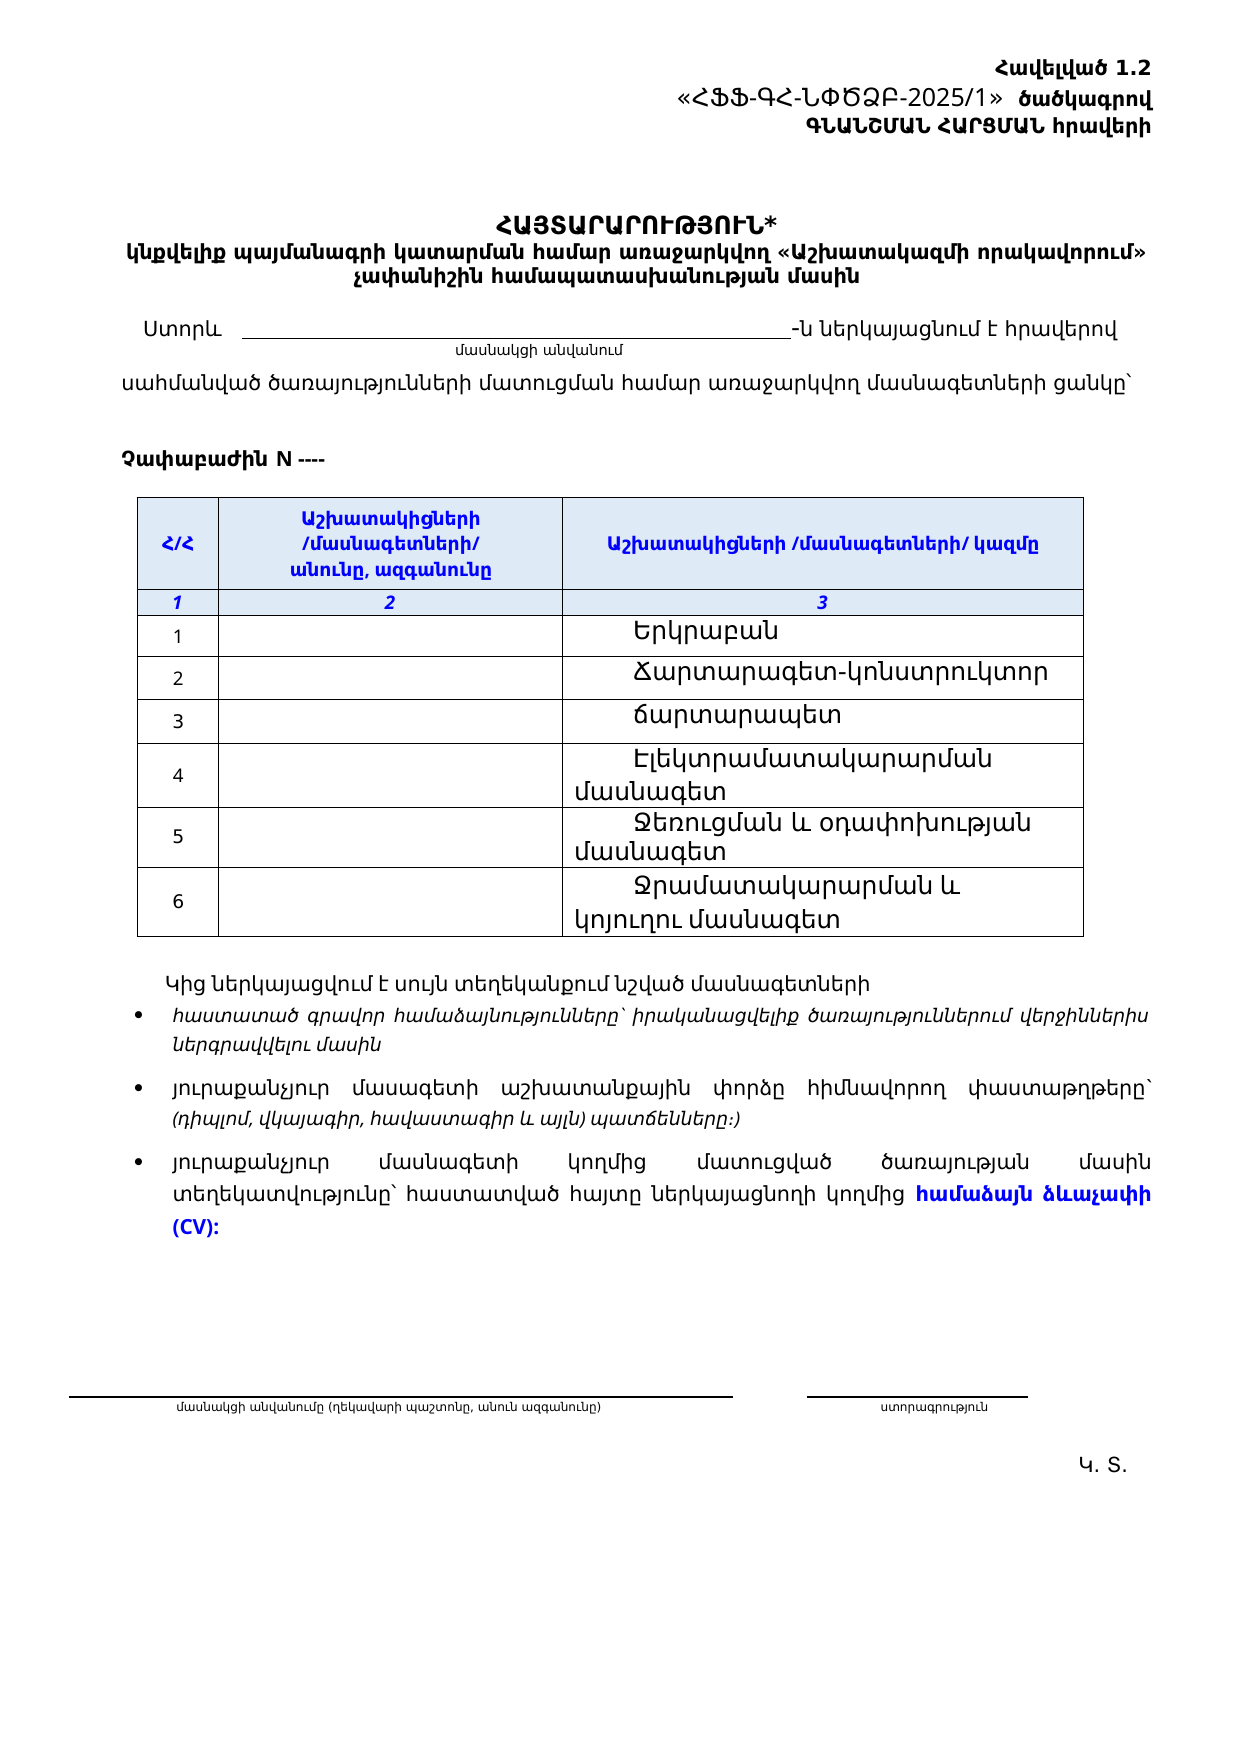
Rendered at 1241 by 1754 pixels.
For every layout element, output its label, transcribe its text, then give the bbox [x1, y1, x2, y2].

text ԳՆԱՆՇՄԱՆ ՀԱՐՑՄԱՆ հրավերի [69, 114, 1152, 138]
table_cell ճարտարապետ [563, 700, 1083, 743]
table_cell Ջեռուցման և օդափոխության մասնագետ [563, 808, 1083, 867]
text մասնակցի անվանում [69, 342, 1152, 371]
text Հավելված 1.2 [69, 56, 1152, 80]
text կնքվելիք պայմանագրի կատարման համար առաջարկվող «Աշխատակազմի որակավորում» չափանիշին համապատասխանության մասին [62, 240, 1152, 289]
text սահմանված ծառայությունների մատուցման համար առաջարկվող մասնագետների ցանկը՝ [62, 371, 1152, 396]
table_cell [219, 657, 562, 699]
table_cell 2 [138, 657, 218, 699]
list հաստատած գրավոր համաձայնությունները` իրականացվելիք ծառայություններում վերջիններիս ներգրավվելու մասին [135, 1002, 1152, 1057]
table_cell [219, 616, 562, 656]
text Կից ներկայացվում է սույն տեղեկանքում նշված մասնագետների [69, 969, 1152, 998]
table_cell [219, 868, 562, 936]
list յուրաքանչյուր մասագետի աշխատանքային փորձը հիմնավորող փաստաթղթերը` (դիպլոմ, վկայագիր, հավաստագիր և այլն) պատճենները։) [135, 1073, 1152, 1131]
table_cell 4 [138, 744, 218, 807]
table_cell 1 [138, 616, 218, 656]
text Կ. Տ. [69, 1453, 1152, 1477]
table_cell Էլեկտրամատակարարման մասնագետ [563, 744, 1083, 807]
table_header Հ/Հ [138, 498, 218, 589]
table_cell [219, 700, 562, 743]
list յուրաքանչյուր մասնագետի կողմից մատուցված ծառայության մասին տեղեկատվությունը՝ հաստատված հայտը ներկայացնողի կողմից համաձայն ձևաչափի (CV): [135, 1147, 1152, 1241]
text «ՀՖՖ-ԳՀ-ՆՓԾՁԲ-2025/1» ծածկագրով [69, 80, 1152, 114]
table_cell [219, 744, 562, 807]
table_cell Ջրամատակարարման և կոյուղու մասնագետ [563, 868, 1083, 936]
table_cell 3 [563, 590, 1083, 615]
table_header Աշխատակիցների /մասնագետների/ անունը, ազգանունը [219, 498, 562, 589]
table_cell Երկրաբան [563, 616, 1083, 656]
table_header Աշխատակիցների /մասնագետների/ կազմը [563, 498, 1083, 589]
text մասնակցի անվանումը (ղեկավարի պաշտոնը, անուն ազգանունը) ստորագրություն [69, 1400, 1152, 1424]
table_cell Ճարտարագետ-կոնստրուկտոր [563, 657, 1083, 699]
text Ստորև -ն ներկայացնում է հրավերով [69, 313, 1152, 342]
text Չափաբաժին N ---- [62, 444, 1152, 472]
table_cell 5 [138, 808, 218, 867]
text ՀԱՅՏԱՐԱՐՈՒԹՅՈՒՆ* [62, 211, 1152, 240]
table_cell 2 [219, 590, 562, 615]
table_cell [219, 808, 562, 867]
table_cell 3 [138, 700, 218, 743]
table_cell 1 [138, 590, 218, 615]
table_cell 6 [138, 868, 218, 936]
